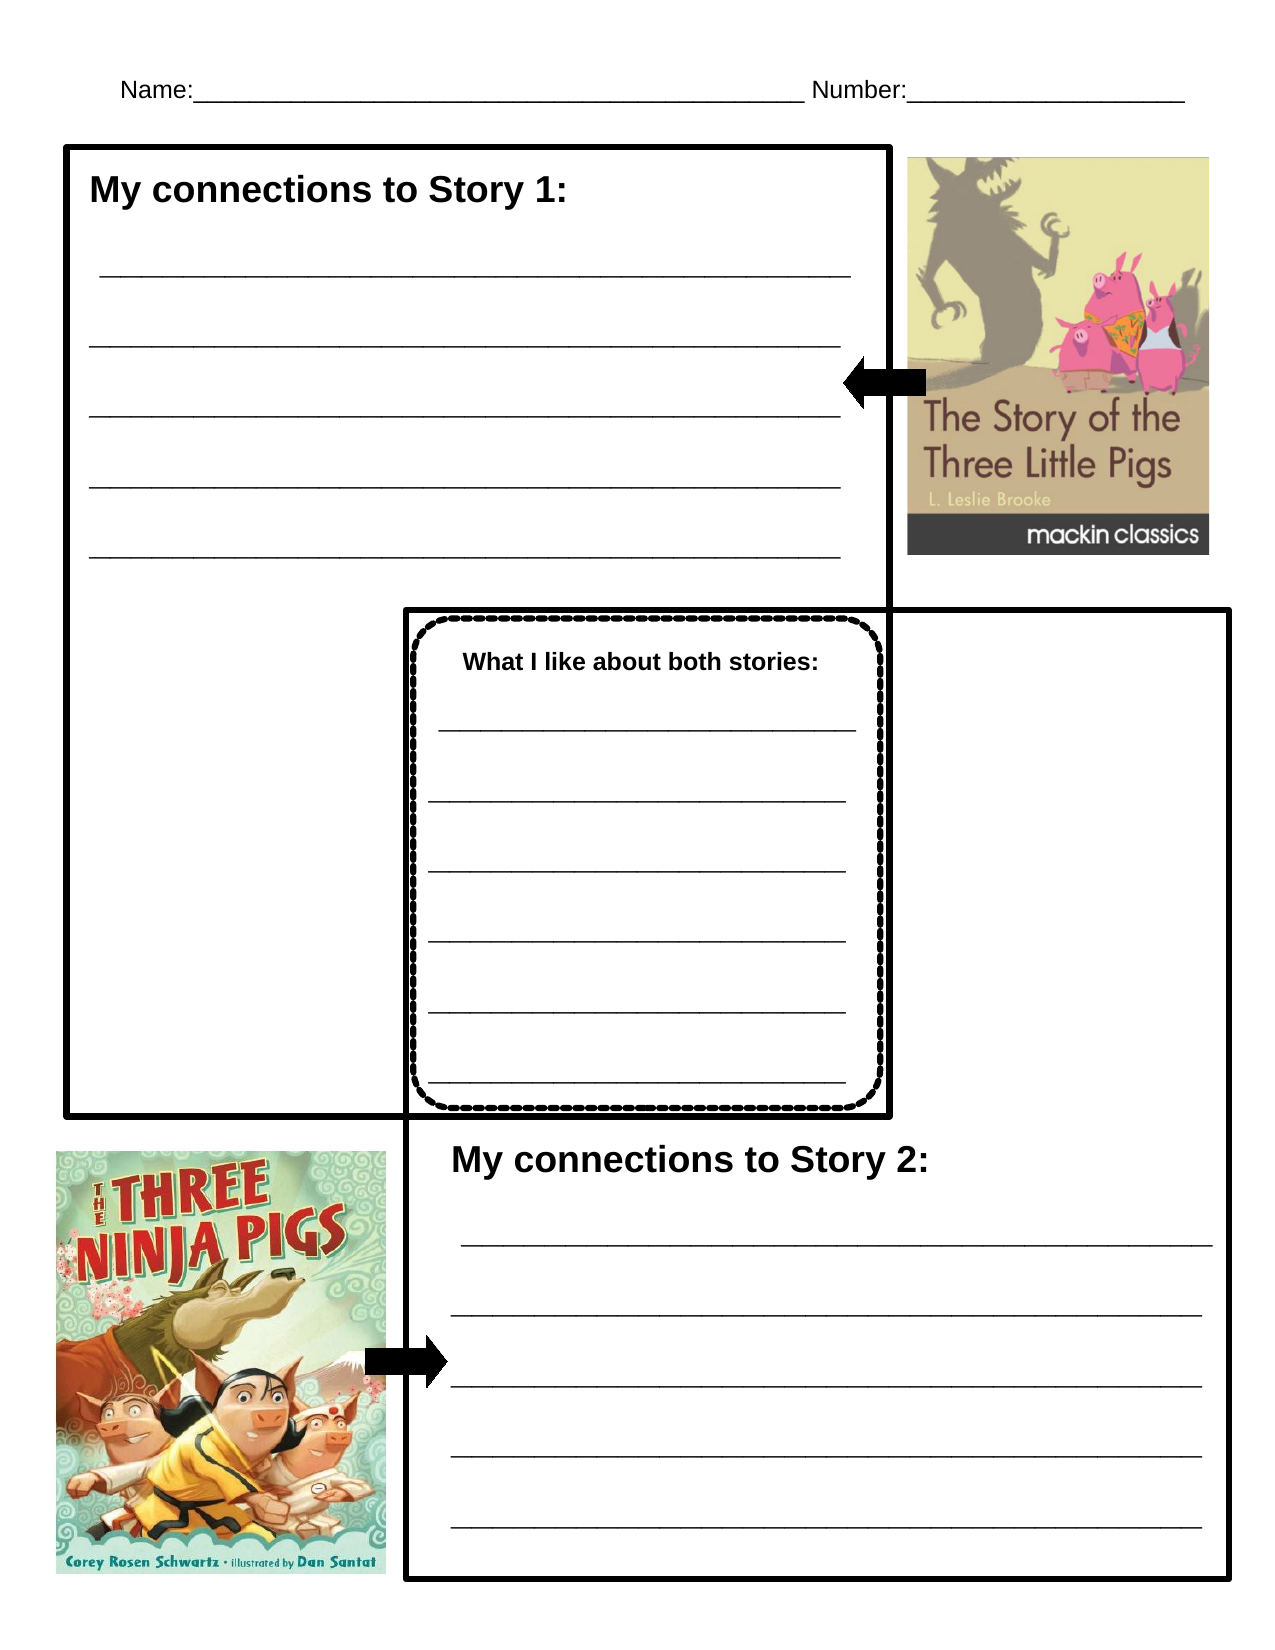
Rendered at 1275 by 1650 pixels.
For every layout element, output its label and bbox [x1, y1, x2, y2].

picture [907, 157, 1210, 556]
picture [52, 1151, 387, 1574]
